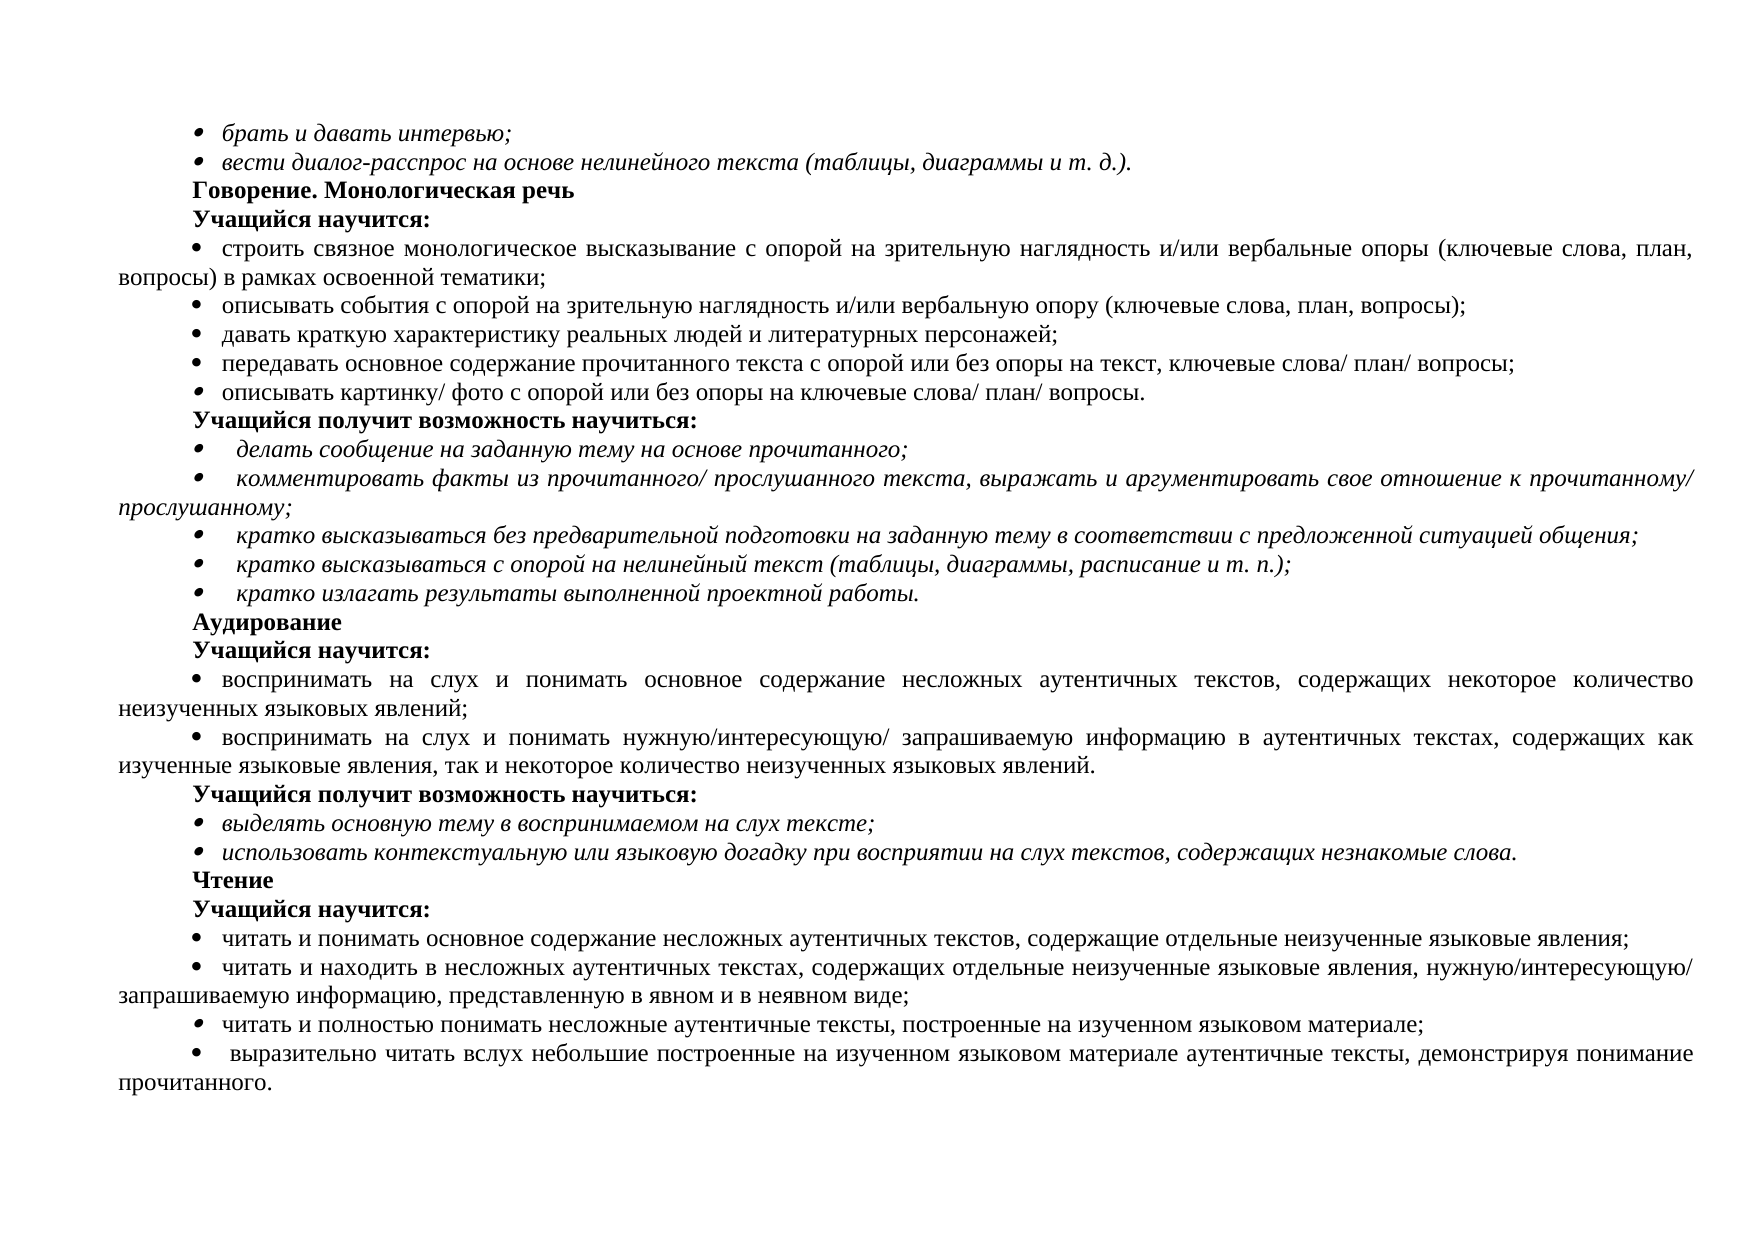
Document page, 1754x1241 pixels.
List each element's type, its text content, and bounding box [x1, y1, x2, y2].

text Учащийся научится: [118, 894, 1695, 923]
list давать краткую характеристику реальных людей и литературных персонажей; [118, 319, 1695, 348]
list выразительно читать вслух небольшие построенные на изученном языковом материале аутентичные тексты, демонстрируя понимание прочитанного. [118, 1038, 1695, 1096]
text Учащийся получит возможность научиться: [118, 406, 1695, 434]
text Чтение [118, 866, 1695, 894]
list описывать события с опорой на зрительную наглядность и/или вербальную опору (ключевые слова, план, вопросы); [118, 291, 1695, 319]
list использовать контекстуальную или языковую догадку при восприятии на слух текстов, содержащих незнакомые слова. [118, 837, 1695, 866]
list описывать картинку/ фото с опорой или без опоры на ключевые слова/ план/ вопросы. [118, 377, 1695, 406]
text Говорение. Монологическая речь [118, 176, 1695, 204]
list кратко высказываться без предварительной подготовки на заданную тему в соответствии с предложенной ситуацией общения; [118, 521, 1695, 549]
text Учащийся получит возможность научиться: [118, 779, 1695, 808]
list читать и находить в несложных аутентичных текстах, содержащих отдельные неизученные языковые явления, нужную/интересующую/ запрашиваемую информацию, представленную в явном и в неявном виде; [118, 952, 1695, 1009]
list вести диалог-расспрос на основе нелинейного текста (таблицы, диаграммы и т. д.). [118, 147, 1695, 176]
list читать и полностью понимать несложные аутентичные тексты, построенные на изученном языковом материале; [118, 1009, 1695, 1038]
list передавать основное содержание прочитанного текста с опорой или без опоры на текст, ключевые слова/ план/ вопросы; [118, 348, 1695, 377]
list читать и понимать основное содержание несложных аутентичных текстов, содержащие отдельные неизученные языковые явления; [118, 923, 1695, 952]
list выделять основную тему в воспринимаемом на слух тексте; [118, 808, 1695, 837]
list кратко высказываться с опорой на нелинейный текст (таблицы, диаграммы, расписание и т. п.); [118, 549, 1695, 578]
list строить связное монологическое высказывание с опорой на зрительную наглядность и/или вербальные опоры (ключевые слова, план, вопросы) в рамках освоенной тематики; [118, 233, 1695, 291]
list комментировать факты из прочитанного/ прослушанного текста, выражать и аргументировать свое отношение к прочитанному/ прослушанному; [118, 463, 1695, 521]
text Учащийся научится: [118, 204, 1695, 233]
text Учащийся научится: [118, 636, 1695, 664]
list воспринимать на слух и понимать основное содержание несложных аутентичных текстов, содержащих некоторое количество неизученных языковых явлений; [118, 664, 1695, 722]
list делать сообщение на заданную тему на основе прочитанного; [118, 434, 1695, 463]
list воспринимать на слух и понимать нужную/интересующую/ запрашиваемую информацию в аутентичных текстах, содержащих как изученные языковые явления, так и некоторое количество неизученных языковых явлений. [118, 722, 1695, 779]
list брать и давать интервью; [118, 118, 1695, 147]
text Аудирование [118, 607, 1695, 636]
list кратко излагать результаты выполненной проектной работы. [118, 578, 1695, 607]
